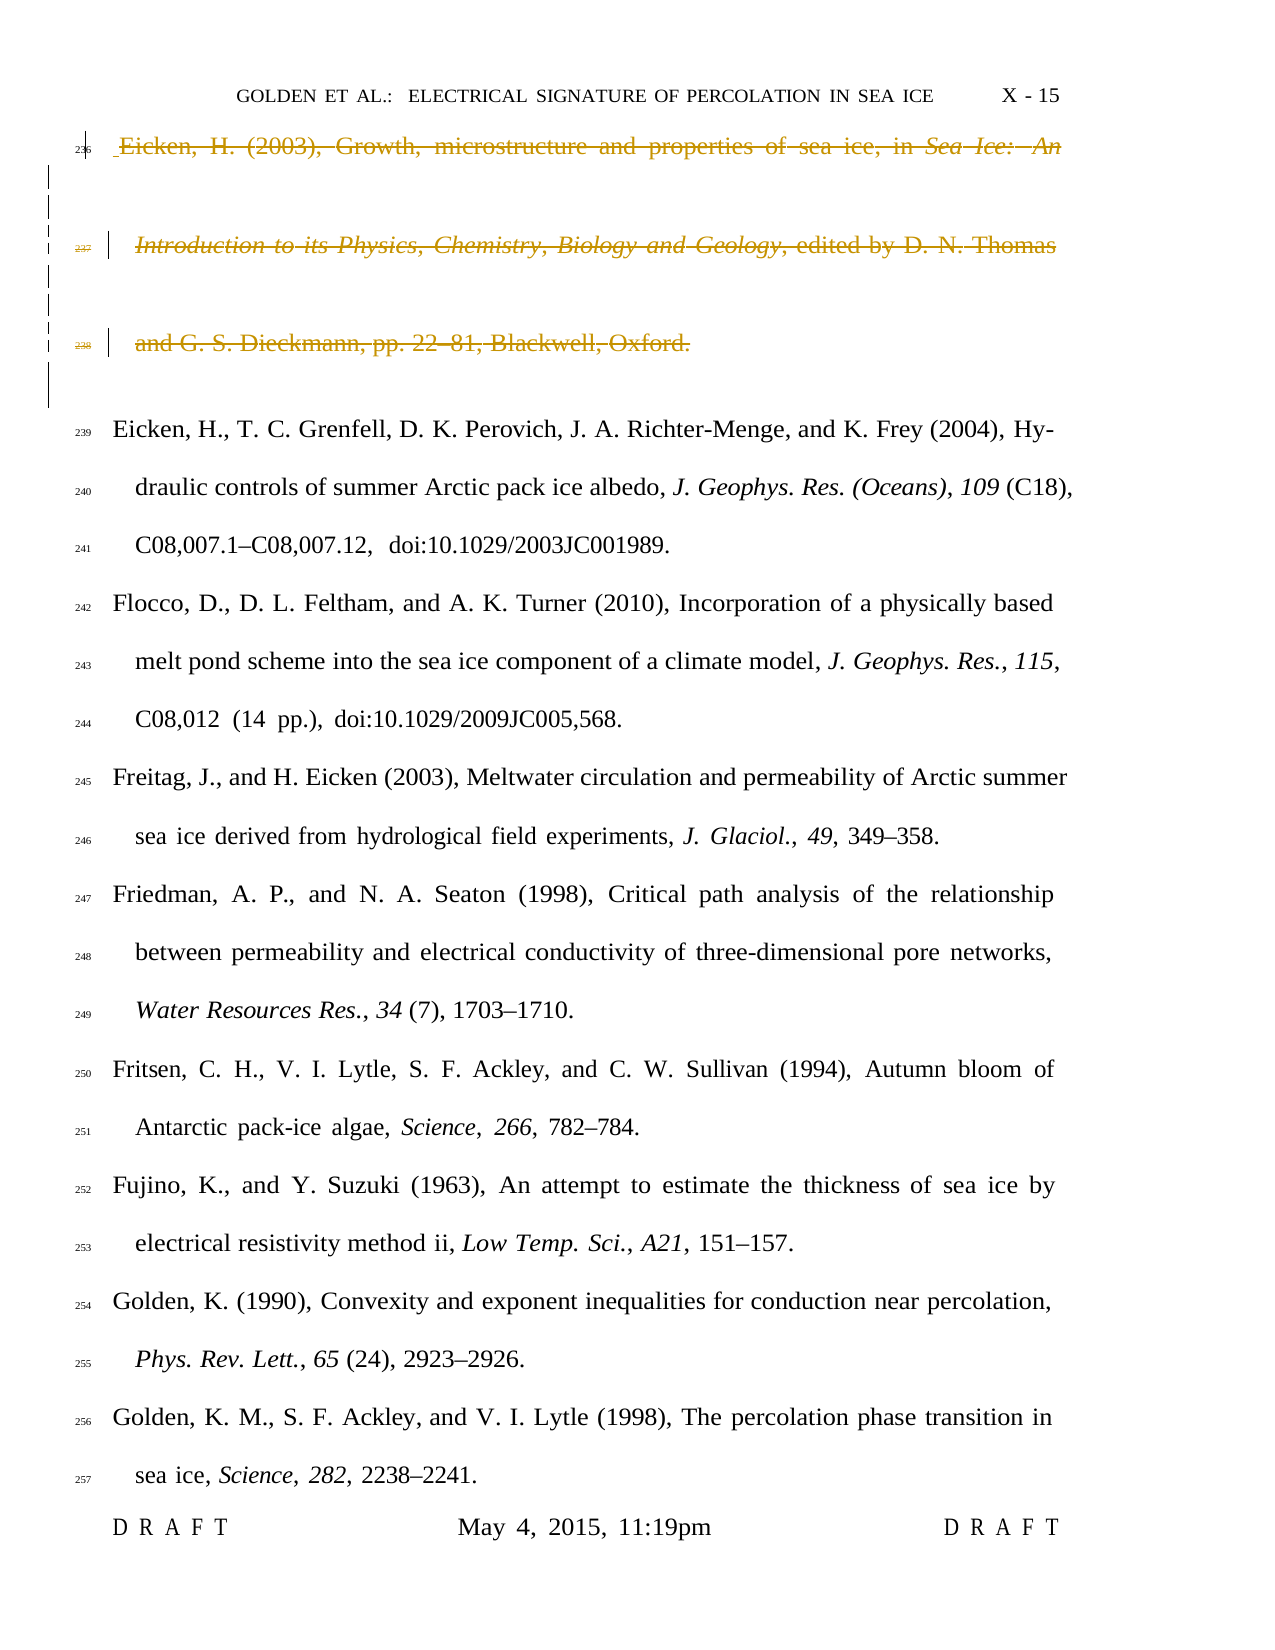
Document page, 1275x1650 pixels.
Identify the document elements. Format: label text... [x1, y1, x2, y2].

text Freitag, J., and H. Eicken (2003), Meltwater circulation and permeability of Arctic summer [112, 762, 1096, 791]
text GOLDEN ET AL.: ELECTRICAL SIGNATURE OF PERCOLATION IN SEA ICE X - 15 [236, 83, 1096, 107]
text sea ice derived from hydrological field experiments, J. Glaciol., 49, 349–358. [135, 821, 1096, 850]
text sea ice, Science, 282, 2238–2241. [135, 1461, 1096, 1489]
text Golden, K. M., S. F. Ackley, and V. I. Lytle (1998), The percolation phase transition in [112, 1402, 1096, 1431]
text C08,007.1–C08,007.12, doi:10.1029/2003JC001989. [135, 530, 1096, 558]
text melt pond scheme into the sea ice component of a climate model, J. Geophys. Res., 115, [135, 646, 1096, 675]
text Phys. Rev. Lett., 65 (24), 2923–2926. [135, 1344, 1096, 1373]
text electrical resistivity method ii, Low Temp. Sci., A21, 151–157. [135, 1228, 1096, 1257]
text Golden, K. (1990), Convexity and exponent inequalities for conduction near percolation, [112, 1286, 1096, 1314]
text draulic controls of summer Arctic pack ice albedo, J. Geophys. Res. (Oceans), 109 (C18), [135, 472, 1096, 500]
text Friedman, A. P., and N. A. Seaton (1998), Critical path analysis of the relationship [112, 879, 1096, 908]
text Antarctic pack-ice algae, Science, 266, 782–784. [135, 1112, 1096, 1141]
text Fritsen, C. H., V. I. Lytle, S. F. Ackley, and C. W. Sullivan (1994), Autumn bloom of [112, 1054, 1096, 1082]
text Flocco, D., D. L. Feltham, and A. K. Turner (2010), Incorporation of a physically based [112, 588, 1096, 617]
text between permeability and electrical conductivity of three-dimensional pore networks, [135, 937, 1096, 966]
text Eicken, H., T. C. Grenfell, D. K. Perovich, J. A. Richter-Menge, and K. Frey (2004), Hy- [112, 414, 1096, 442]
text Fujino, K., and Y. Suzuki (1963), An attempt to estimate the thickness of sea ice by [112, 1170, 1096, 1198]
text 246 [75, 834, 91, 847]
text C08,012 (14 pp.), doi:10.1029/2009JC005,568. [135, 704, 1096, 733]
text Water Resources Res., 34 (7), 1703–1710. [135, 995, 1096, 1024]
